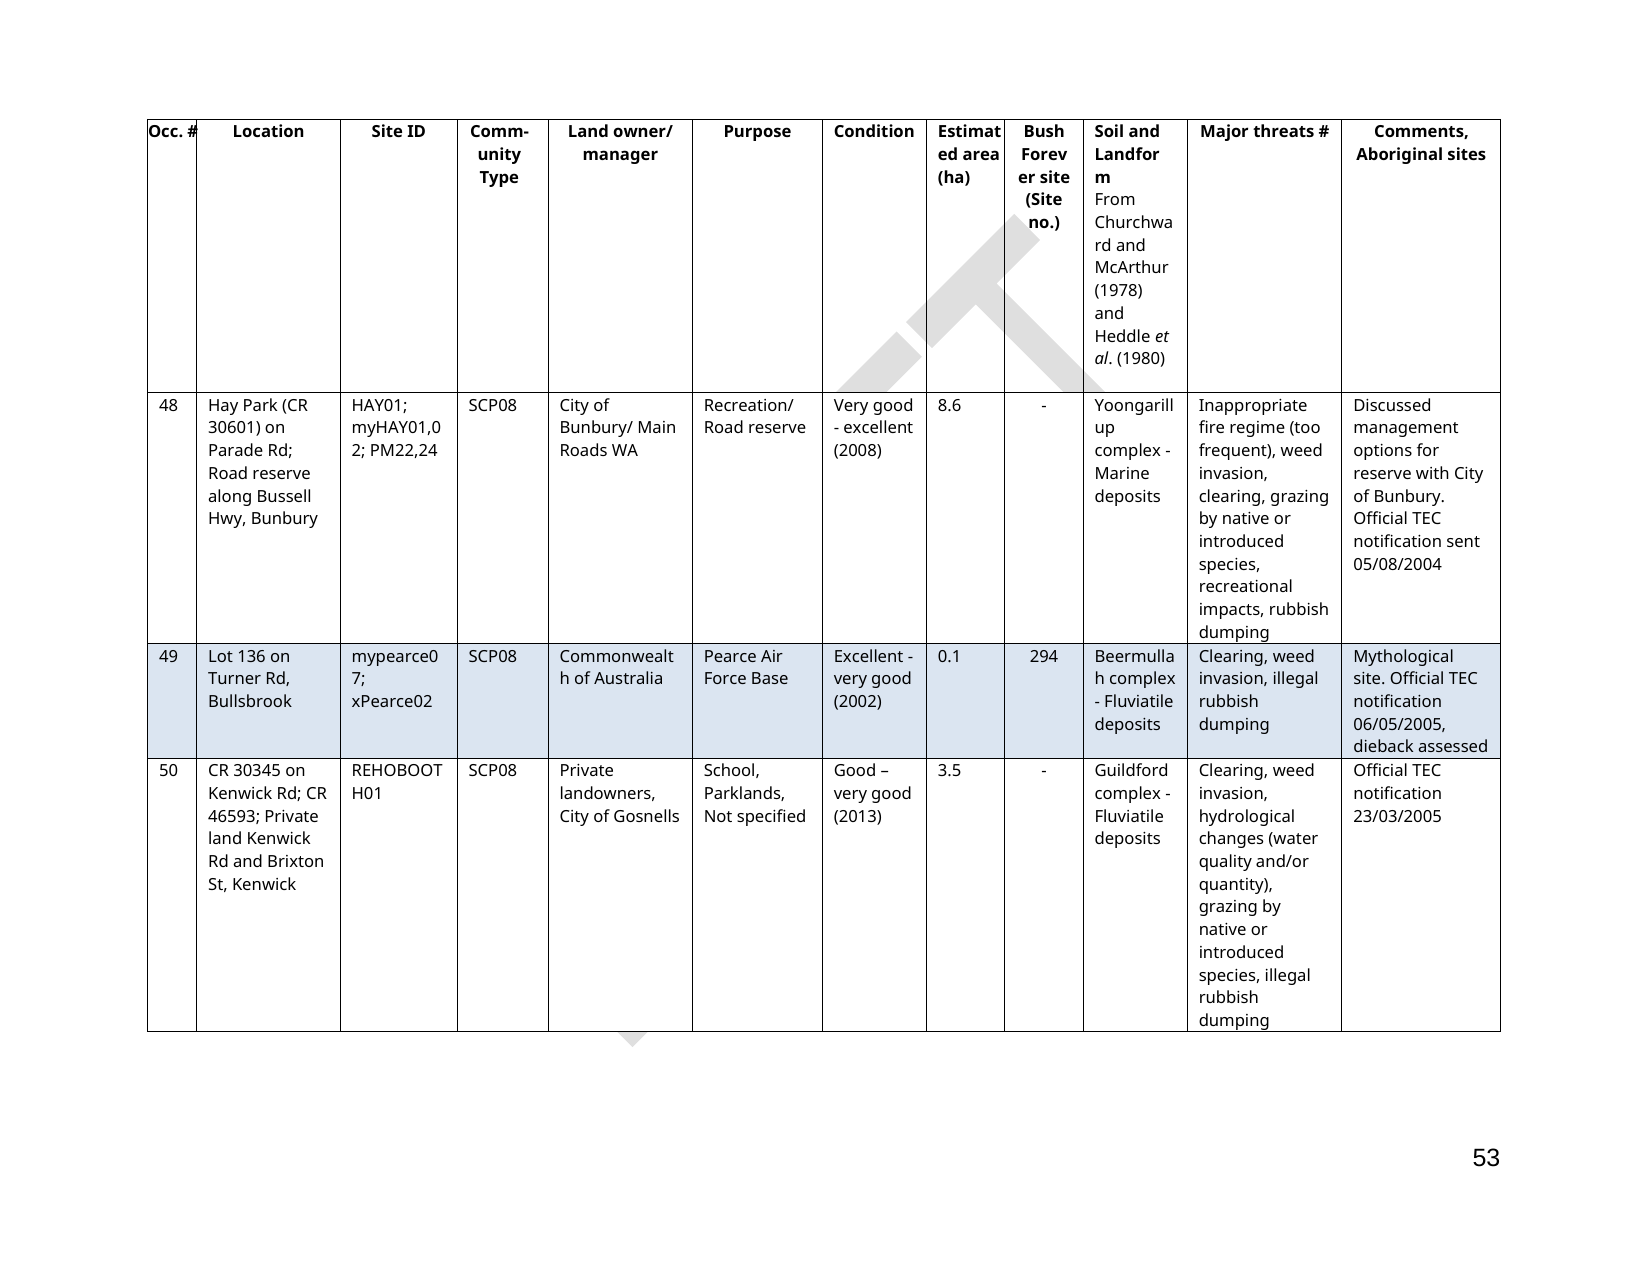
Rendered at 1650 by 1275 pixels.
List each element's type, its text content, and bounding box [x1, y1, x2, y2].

table_cell Excellent - very good (2002) [823, 644, 926, 758]
table_cell Clearing, weed invasion, illegal rubbish dumping [1188, 644, 1341, 758]
table_cell Inappropriate fire regime (too frequent), weed invasion, clearing, grazing by native or introduced species, recreational impacts, rubbish dumping [1188, 393, 1341, 643]
table_cell Discussed management options for reserve with City of Bunbury. Official TEC notification sent 05/08/2004 [1342, 393, 1500, 643]
table_header Land owner/ manager [549, 120, 692, 392]
table_header Purpose [693, 120, 822, 392]
table_header Condition [823, 120, 926, 392]
table_cell SCP08 [458, 759, 548, 1031]
table_header Occ. # [148, 120, 196, 392]
table_cell Commonwealth of Australia [549, 644, 692, 758]
table_cell CR 30345 on Kenwick Rd; CR 46593; Private land Kenwick Rd and Brixton St, Kenwick [197, 759, 340, 1031]
table_cell Pearce Air Force Base [693, 644, 822, 758]
table_header Location [197, 120, 340, 392]
table_cell 8.6 [927, 393, 1004, 643]
table_cell mypearce07; xPearce02 [341, 644, 457, 758]
table_header Site ID [341, 120, 457, 392]
table_header Major threats # [1188, 120, 1341, 392]
table_cell Good – very good (2013) [823, 759, 926, 1031]
table_header Comments, Aboriginal sites [1342, 120, 1500, 392]
table_cell School, Parklands, Not specified [693, 759, 822, 1031]
table_header Soil and Landform From Churchward and McArthur (1978) and Heddle et al. (1980) [1084, 120, 1187, 392]
table_cell 50 [148, 759, 196, 1031]
table_cell Guildford complex - Fluviatile deposits [1084, 759, 1187, 1031]
table_cell City of Bunbury/ Main Roads WA [549, 393, 692, 643]
table_cell Mythological site. Official TEC notification 06/05/2005, dieback assessed [1342, 644, 1500, 758]
table_cell Private landowners, City of Gosnells [549, 759, 692, 1031]
table_cell Official TEC notification 23/03/2005 [1342, 759, 1500, 1031]
table_cell Lot 136 on Turner Rd, Bullsbrook [197, 644, 340, 758]
table_cell 3.5 [927, 759, 1004, 1031]
table_cell 49 [148, 644, 196, 758]
table_cell 294 [1005, 644, 1083, 758]
table_cell Hay Park (CR 30601) on Parade Rd; Road reserve along Bussell Hwy, Bunbury [197, 393, 340, 643]
table_cell SCP08 [458, 644, 548, 758]
table_cell - [1005, 393, 1083, 643]
table_cell Beermullah complex - Fluviatile deposits [1084, 644, 1187, 758]
table_header Comm-unity Type [458, 120, 548, 392]
table_cell HAY01; myHAY01,02; PM22,24 [341, 393, 457, 643]
table_header Bush Forever site (Site no.) [1005, 120, 1083, 392]
table_cell 48 [148, 393, 196, 643]
table_cell REHOBOOTH01 [341, 759, 457, 1031]
table_cell Recreation/ Road reserve [693, 393, 822, 643]
table_cell 0.1 [927, 644, 1004, 758]
table_cell - [1005, 759, 1083, 1031]
table_cell Very good - excellent (2008) [823, 393, 926, 643]
table_header Estimated area (ha) [927, 120, 1004, 392]
table_cell Clearing, weed invasion, hydrological changes (water quality and/or quantity), grazing by native or introduced species, illegal rubbish dumping [1188, 759, 1341, 1031]
table_cell Yoongarillup complex - Marine deposits [1084, 393, 1187, 643]
table_cell SCP08 [458, 393, 548, 643]
